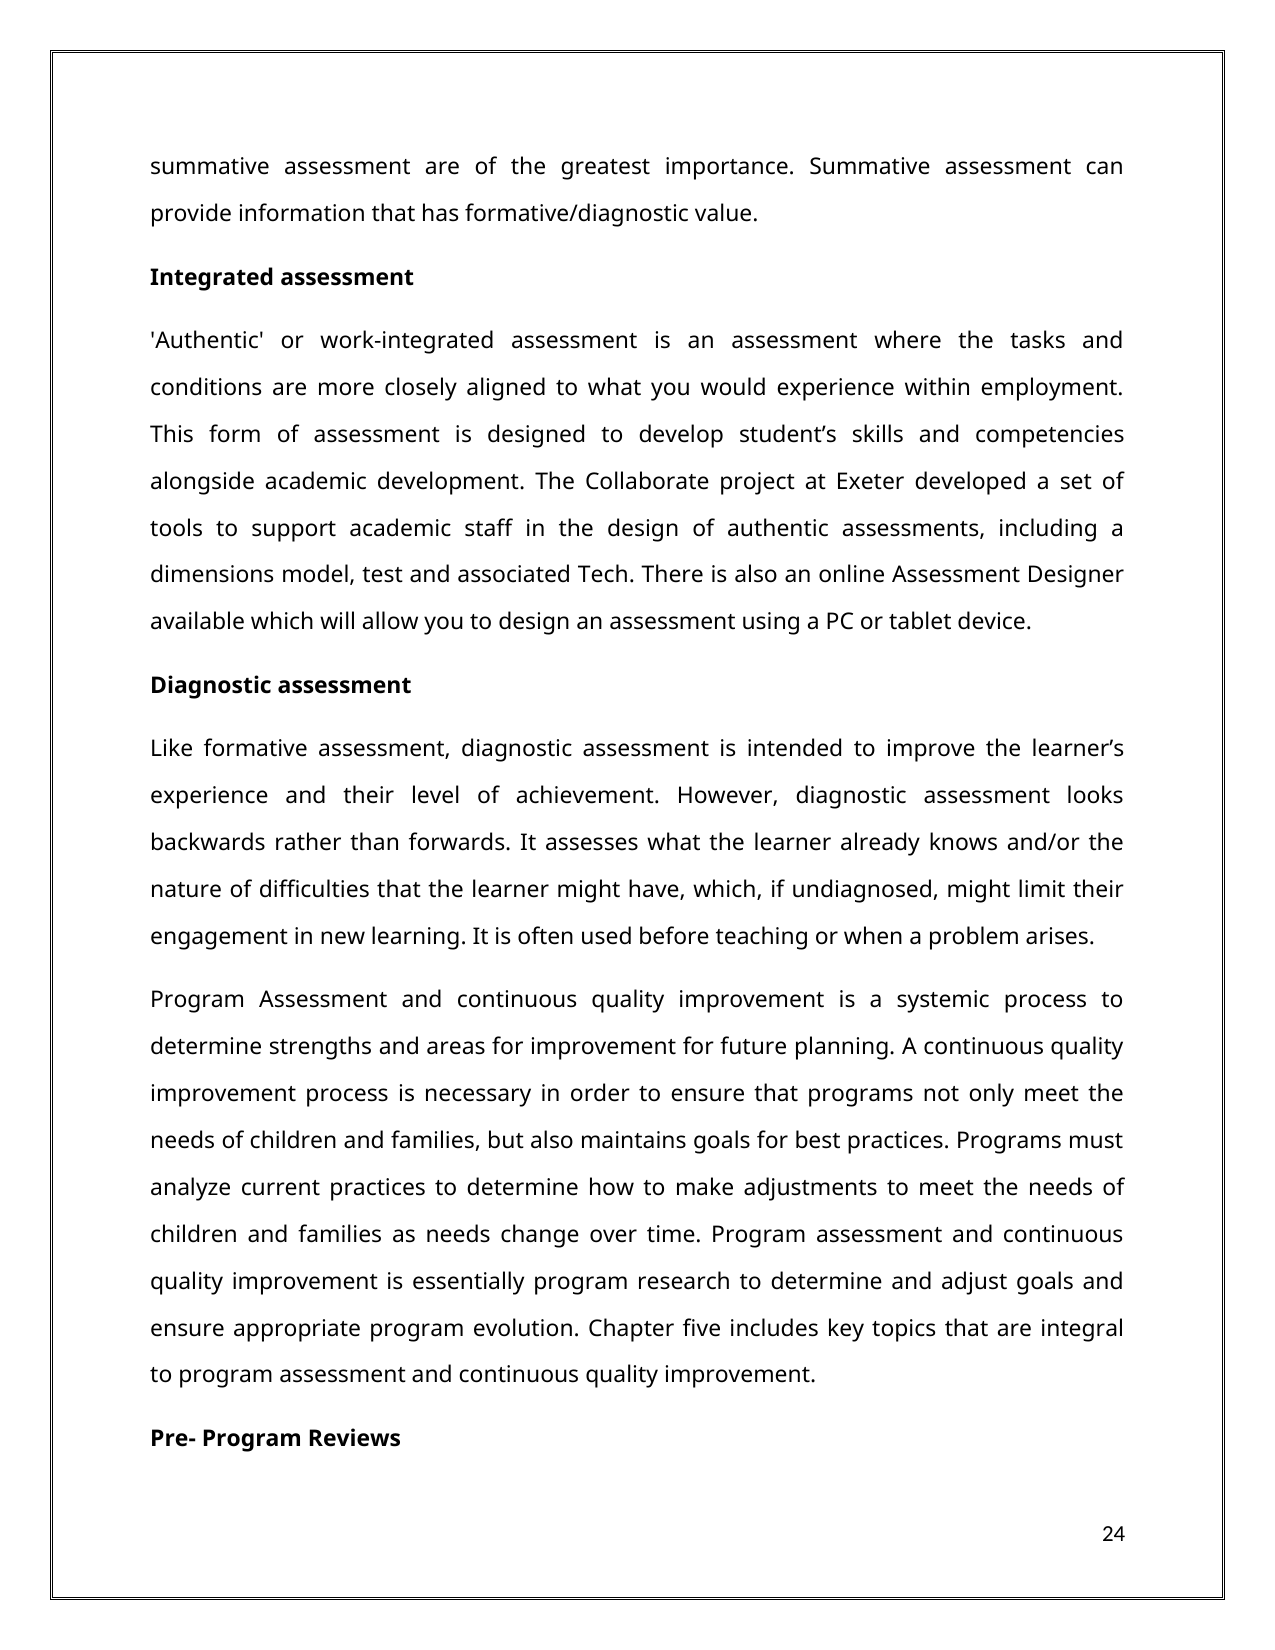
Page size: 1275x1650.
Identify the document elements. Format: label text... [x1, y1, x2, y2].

text 'Authentic' or work-integrated assessment is an assessment where the tasks and conditions are more closely aligned to what you would experience within employment. This form of assessment is designed to develop student’s skills and competencies alongside academic development. The Collaborate project at Exeter developed a set of tools to support academic staff in the design of authentic assessments, including a dimensions model, test and associated Tech. There is also an online Assessment Designer available which will allow you to design an assessment using a PC or tablet device. [150, 324, 1125, 636]
text Diagnostic assessment [150, 669, 1125, 700]
text Program Assessment and continuous quality improvement is a systemic process to determine strengths and areas for improvement for future planning. A continuous quality improvement process is necessary in order to ensure that programs not only meet the needs of children and families, but also maintains goals for best practices. Programs must analyze current practices to determine how to make adjustments to meet the needs of children and families as needs change over time. Program assessment and continuous quality improvement is essentially program research to determine and adjust goals and ensure appropriate program evolution. Chapter five includes key topics that are integral to program assessment and continuous quality improvement. [150, 983, 1125, 1389]
text Integrated assessment [150, 260, 1125, 292]
text Like formative assessment, diagnostic assessment is intended to improve the learner’s experience and their level of achievement. However, diagnostic assessment looks backwards rather than forwards. It assesses what the learner already knows and/or the nature of difficulties that the learner might have, which, if undiagnosed, might limit their engagement in new learning. It is often used before teaching or when a problem arises. [150, 732, 1125, 951]
text Pre- Program Reviews [150, 1422, 1125, 1453]
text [150, 150, 1125, 228]
